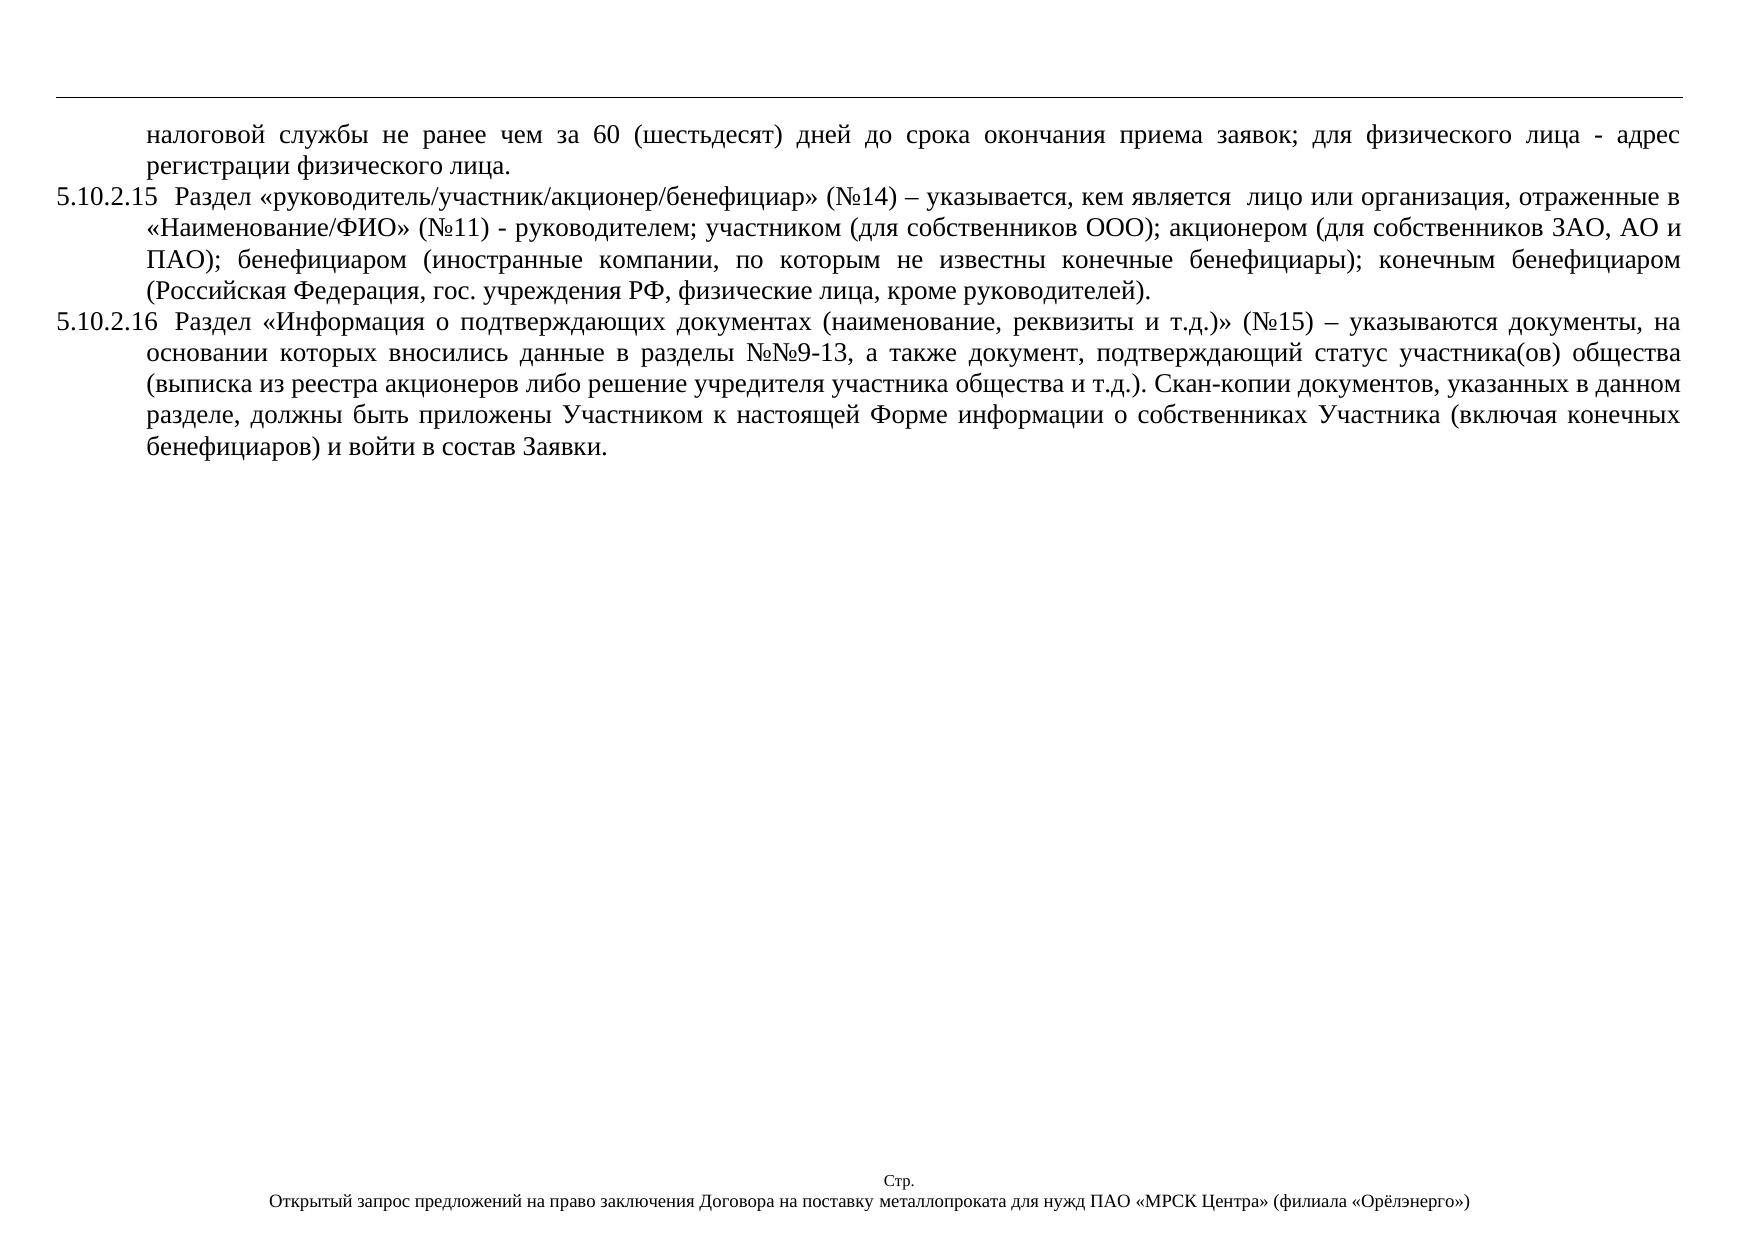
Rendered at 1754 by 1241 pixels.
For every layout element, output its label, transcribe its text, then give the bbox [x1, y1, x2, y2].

list Раздел «Информация о подтверждающих документах (наименование, реквизиты и т.д.)» (№15) – указываются документы, на основании которых вносились данные в разделы №№9-13, а также документ, подтверждающий статус участника(ов) общества (выписка из реестра акционеров либо решение учредителя участника общества и т.д.). Скан-копии документов, указанных в данном разделе, должны быть приложены Участником к настоящей Форме информации о собственниках Участника (включая конечных бенефициаров) и войти в состав Заявки. [56, 305, 1683, 461]
list Раздел «руководитель/участник/акционер/бенефициар» (№14) – указывается, кем является лицо или организация, отраженные в «Наименование/ФИО» (№11) - руководителем; участником (для собственников ООО); акционером (для собственников ЗАО, АО и ПАО); бенефициаром (иностранные компании, по которым не известны конечные бенефициары); конечным бенефициаром (Российская Федерация, гос. учреждения РФ, физические лица, кроме руководителей). [56, 180, 1683, 305]
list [56, 118, 1683, 180]
